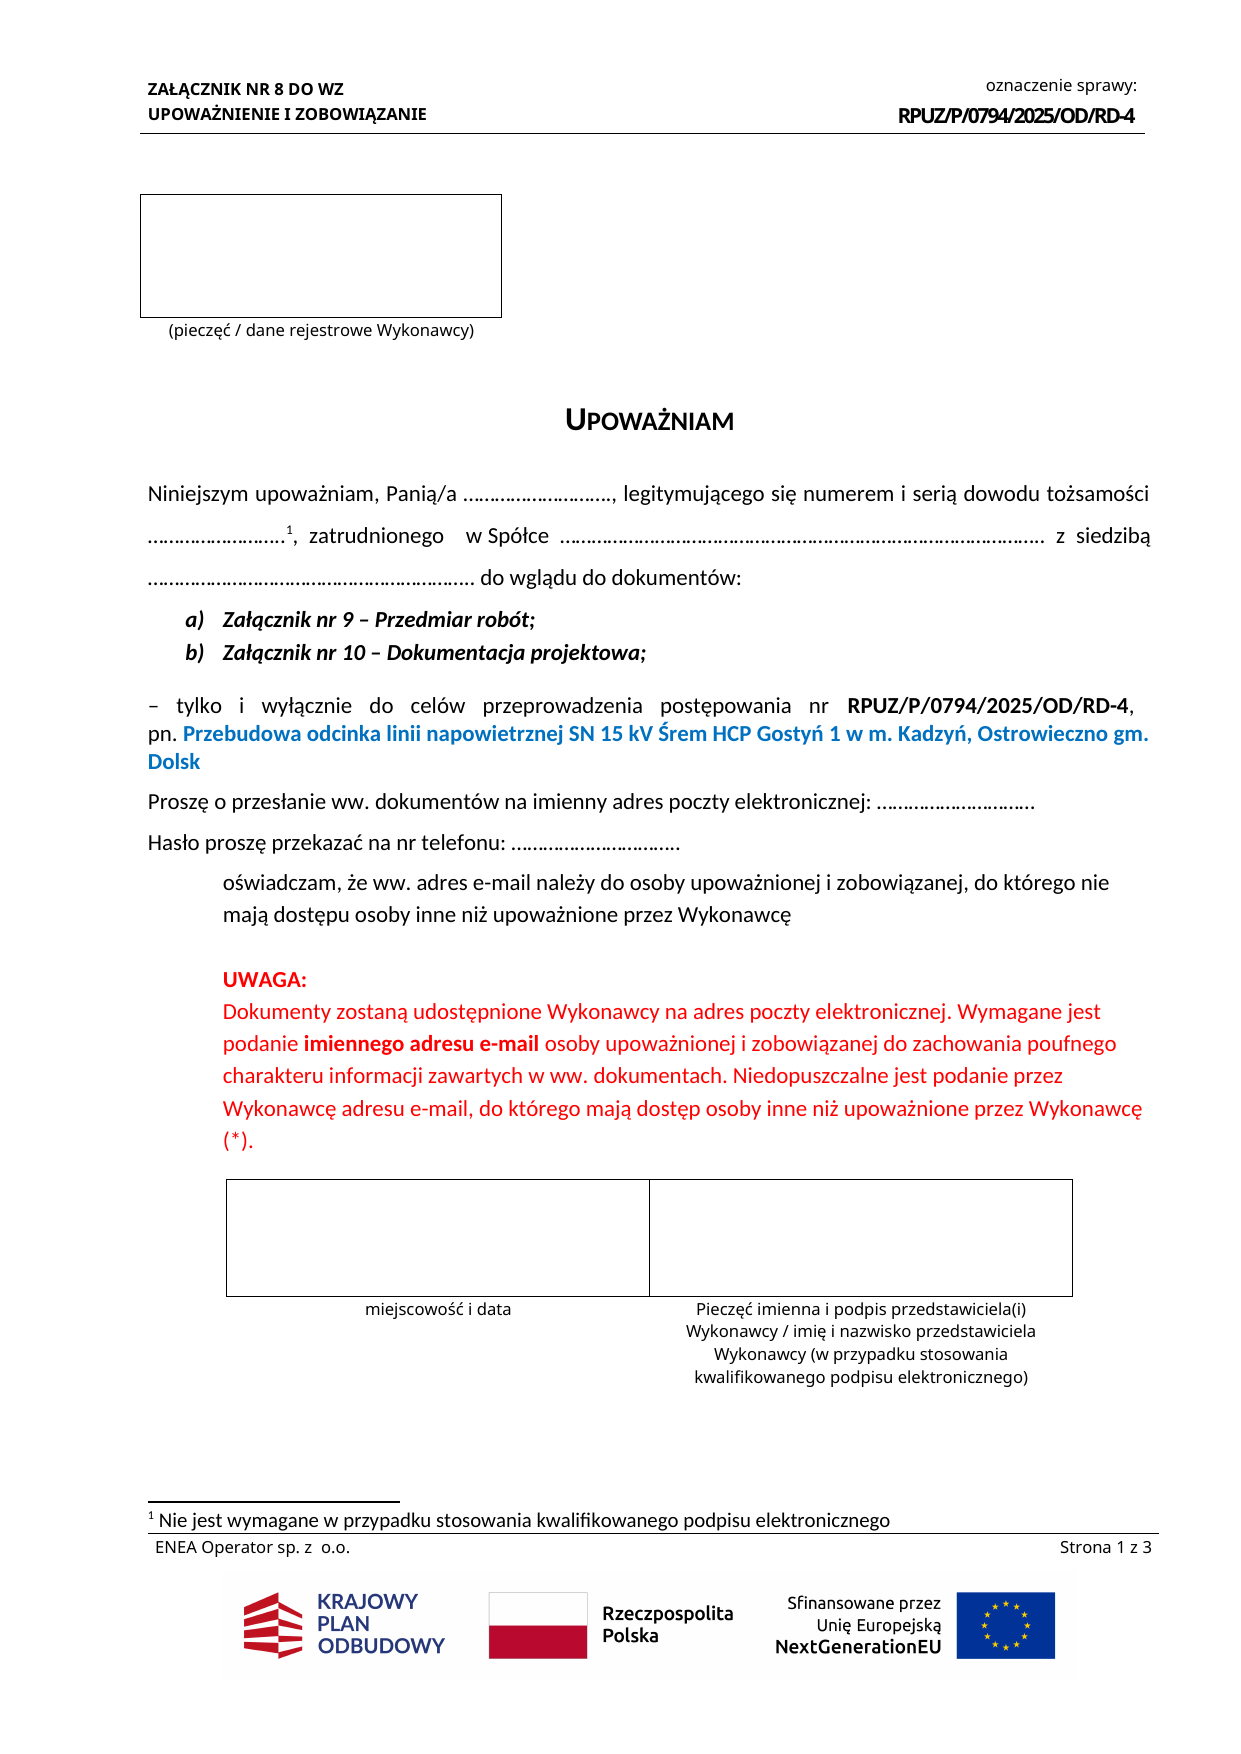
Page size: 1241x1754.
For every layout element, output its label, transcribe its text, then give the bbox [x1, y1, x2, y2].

title Upoważniam [148, 398, 1152, 439]
text Proszę o przesłanie ww. dokumentów na imienny adres poczty elektronicznej: ………………………… [148, 787, 1152, 815]
list UWAGA: [223, 965, 1152, 993]
table_cell miejscowość i data [227, 1297, 649, 1388]
text Niniejszym upoważniam, Panią/a ………………………., legitymującego się numerem i serią dowodu tożsamości …………………….., zatrudnionego w Spółce ……………………………………………………………………………….. z siedzibą …………………………………………………….. do wglądu do dokumentów: [148, 479, 1152, 592]
table_header [650, 1180, 1072, 1296]
list oświadczam, że ww. adres e-mail należy do osoby upoważnionej i zobowiązanej, do którego nie mają dostępu osoby inne niż upoważnione przez Wykonawcę [223, 868, 1152, 928]
list Załącznik nr 9 – Przedmiar robót; [185, 606, 1152, 633]
table_header [141, 195, 501, 317]
list Dokumenty zostaną udostępnione Wykonawcy na adres poczty elektronicznej. Wymagane jest podanie imiennego adresu e-mail osoby upoważnionej i zobowiązanej do zachowania poufnego charakteru informacji zawartych w ww. dokumentach. Niedopuszczalne jest podanie przez Wykonawcę adresu e-mail, do którego mają dostęp osoby inne niż upoważnione przez Wykonawcę (*). [223, 997, 1152, 1154]
table_cell (pieczęć / dane rejestrowe Wykonawcy) [141, 318, 502, 341]
text – tylko i wyłącznie do celów przeprowadzenia postępowania nr RPUZ/P/0794/2025/OD/RD-4, pn. Przebudowa odcinka linii napowietrznej SN 15 kV Śrem HCP Gostyń 1 w m. Kadzyń, Ostrowieczno gm. Dolsk [148, 691, 1152, 775]
table_cell Pieczęć imienna i podpis przedstawiciela(i) Wykonawcy / imię i nazwisko przedstawiciela Wykonawcy (w przypadku stosowania kwalifikowanego podpisu elektronicznego) [650, 1297, 1072, 1388]
picture [222, 1570, 1077, 1681]
table_header [227, 1180, 649, 1296]
list Załącznik nr 10 – Dokumentacja projektowa; [185, 638, 1152, 666]
text Hasło proszę przekazać na nr telefonu: ………………………….. [148, 828, 1152, 856]
